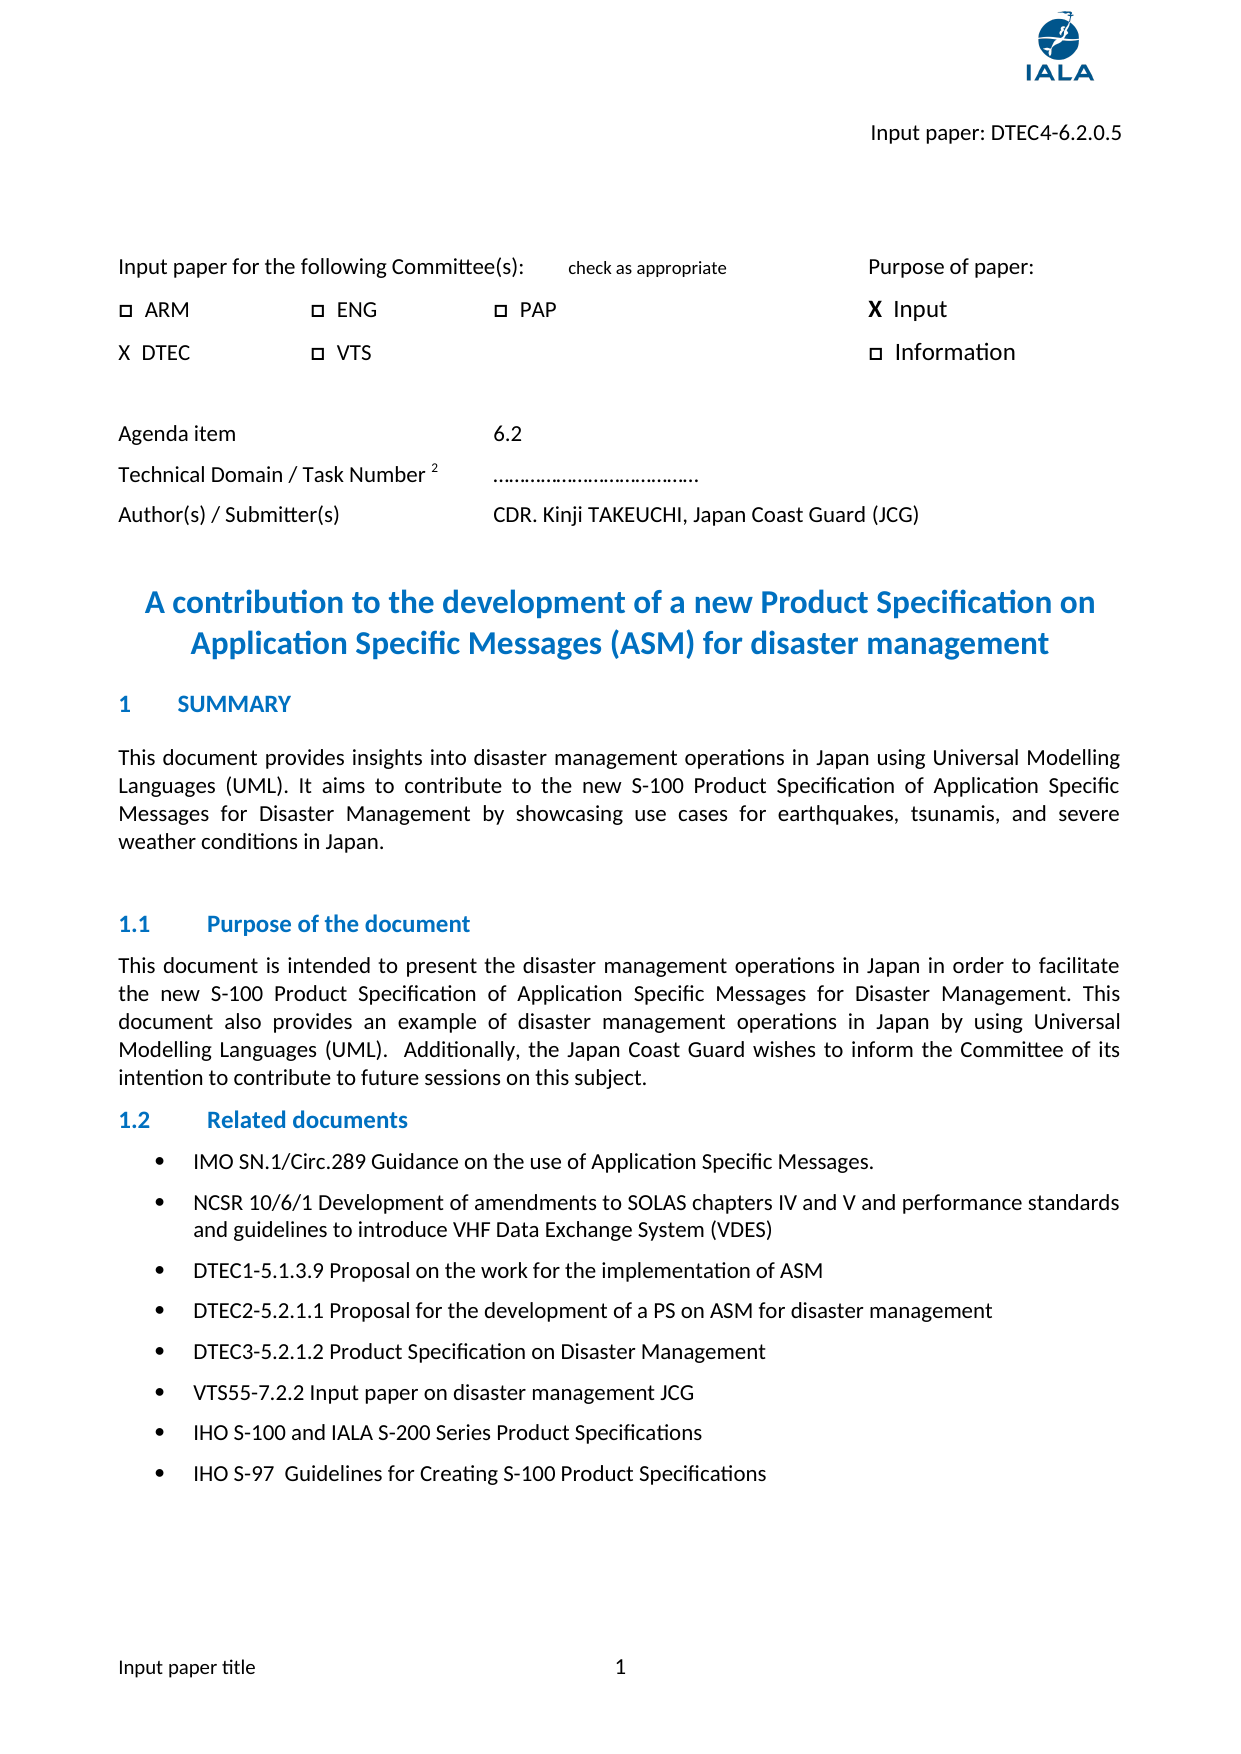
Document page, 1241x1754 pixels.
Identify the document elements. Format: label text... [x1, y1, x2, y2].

subtitle Related documents [118, 1104, 1122, 1134]
text This document is intended to present the disaster management operations in Japan in order to facilitate the new S-100 Product Specification of Application Specific Messages for Disaster Management. This document also provides an example of disaster management operations in Japan by using Universal Modelling Languages (UML). Additionally, the Japan Coast Guard wishes to inform the Committee of its intention to contribute to future sessions on this subject. [118, 951, 1122, 1092]
list IHO S-100 and IALA S-200 Series Product Specifications [156, 1418, 1122, 1446]
text □ ARM □ ENG □ PAP X Input [118, 293, 1122, 323]
list DTEC1-5.1.3.9 Proposal on the work for the implementation of ASM [156, 1256, 1122, 1284]
list VTS55-7.2.2 Input paper on disaster management JCG [156, 1378, 1122, 1406]
subtitle Summary [118, 688, 1122, 718]
list IMO SN.1/Circ.289 Guidance on the use of Application Specific Messages. [156, 1147, 1122, 1175]
text Technical Domain / Task Number 2 ………………………………… [118, 460, 1122, 488]
list DTEC3-5.2.1.2 Product Specification on Disaster Management [156, 1337, 1122, 1365]
text Author(s) / Submitter(s) CDR. Kinji TAKEUCHI, Japan Coast Guard (JCG) [118, 500, 1122, 528]
list NCSR 10/6/1 Development of amendments to SOLAS chapters IV and V and performance standards and guidelines to introduce VHF Data Exchange System (VDES) [156, 1188, 1122, 1244]
text X DTEC □ VTS □ Information [118, 336, 1122, 366]
picture [1011, 3, 1106, 96]
title A contribution to the development of a new Product Specification on Application Specific Messages (ASM) for disaster management [118, 581, 1122, 663]
list IHO S-97 Guidelines for Creating S-100 Product Specifications [156, 1459, 1122, 1487]
text Input paper for the following Committee(s): check as appropriate Purpose of paper: [118, 252, 1122, 280]
text Agenda item 6.2 [118, 419, 1122, 447]
text Input paper: DTEC4-6.2.0.5 [118, 118, 1122, 146]
list DTEC2-5.2.1.1 Proposal for the development of a PS on ASM for disaster management [156, 1297, 1122, 1325]
subtitle Purpose of the document [118, 908, 1122, 939]
text This document provides insights into disaster management operations in Japan using Universal Modelling Languages (UML). It aims to contribute to the new S-100 Product Specification of Application Specific Messages for Disaster Management by showcasing use cases for earthquakes, tsunamis, and severe weather conditions in Japan. [118, 743, 1122, 855]
